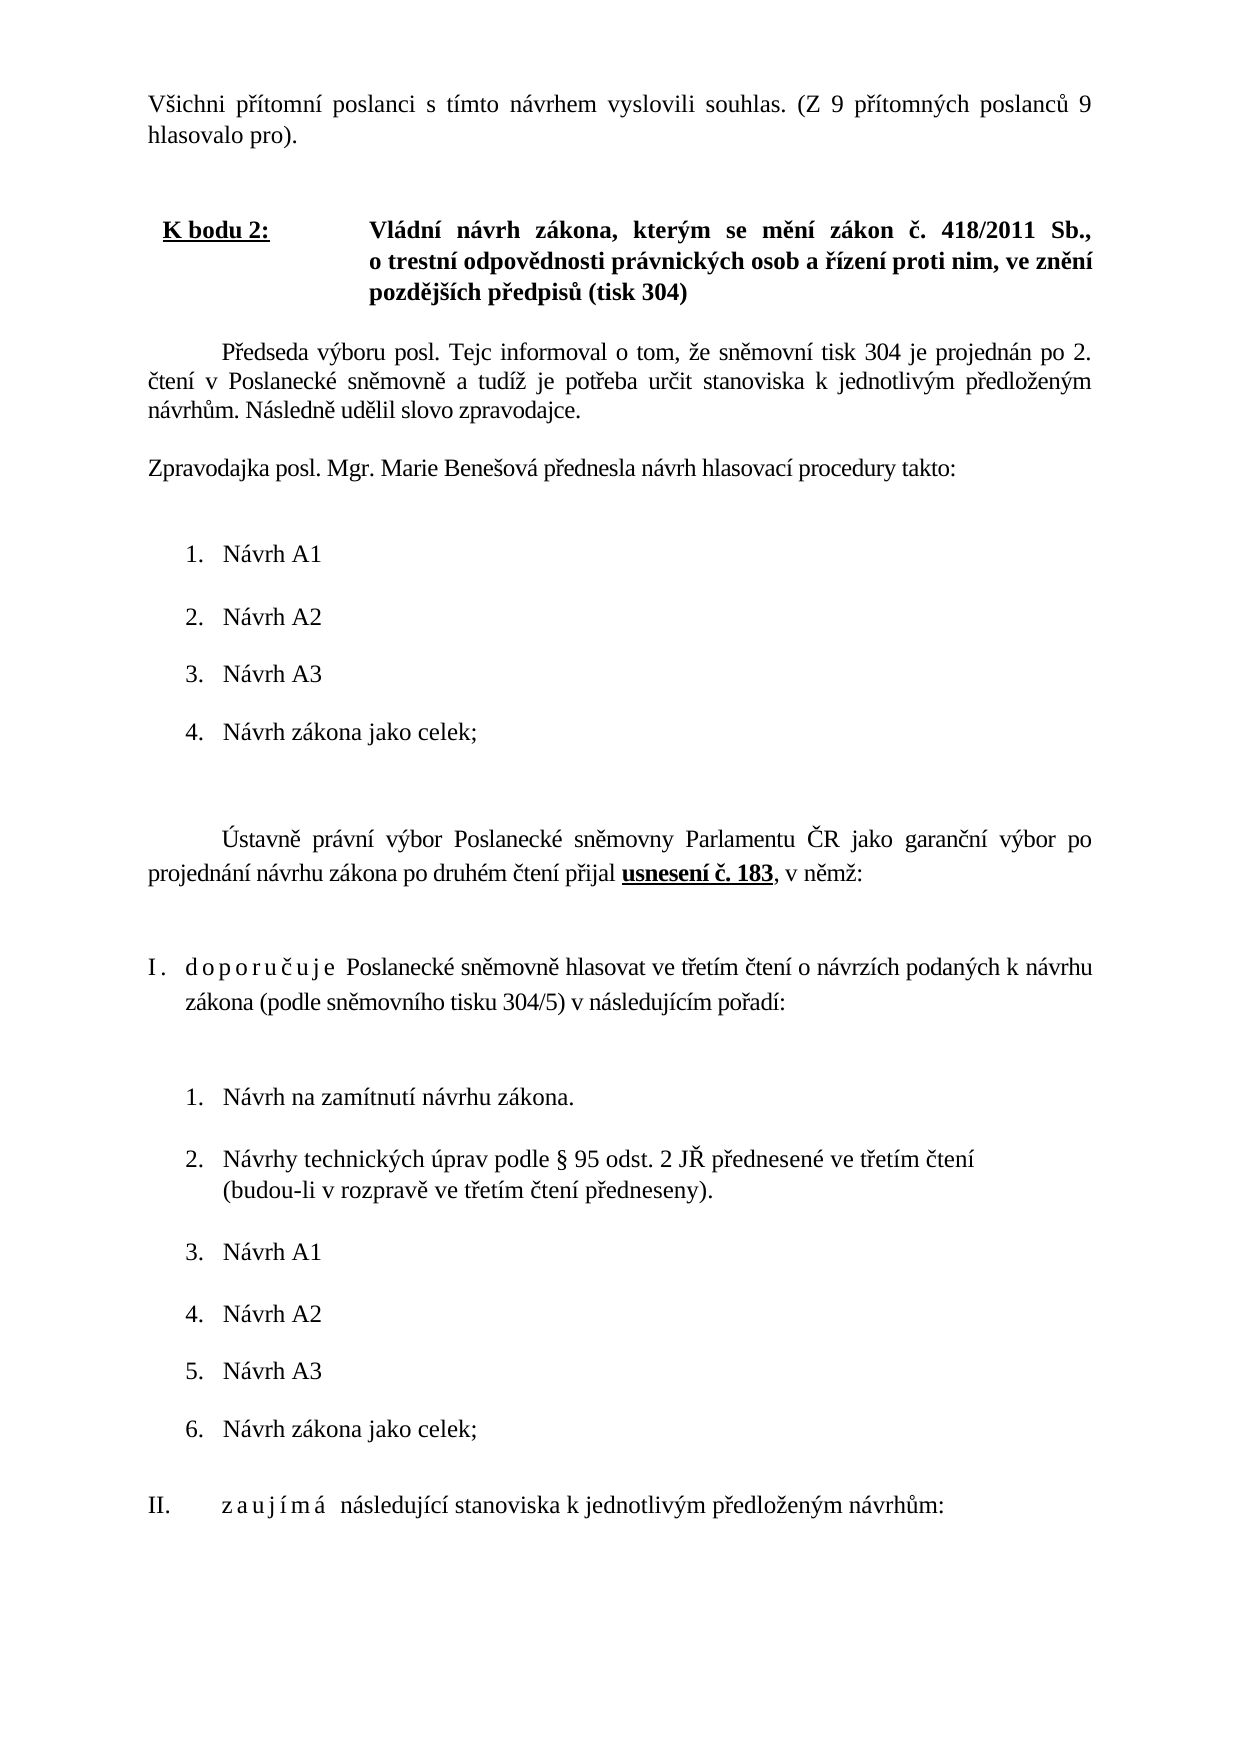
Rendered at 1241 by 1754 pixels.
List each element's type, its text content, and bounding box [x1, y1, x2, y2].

text Předseda výboru posl. Tejc informoval o tom, že sněmovní tisk 304 je projednán po 2. čtení v Poslanecké sněmovně a tudíž je potřeba určit stanoviska k jednotlivým předloženým návrhům. Následně udělil slovo zpravodajce. [148, 337, 1093, 424]
list Návrh A2 [185, 1299, 1093, 1328]
text II. zaujímá následující stanoviska k jednotlivým předloženým návrhům: [148, 1490, 1093, 1518]
text Zpravodajka posl. Mgr. Marie Benešová přednesla návrh hlasovací procedury takto: [148, 453, 1093, 482]
text K bodu 2: Vládní návrh zákona, kterým se mění zákon č. 418/2011 Sb., o trestní odpovědnosti právnických osob a řízení proti nim, ve znění pozdějších předpisů (tisk 304) [162, 215, 1093, 306]
list Návrh A3 [185, 659, 1093, 688]
list Návrh A3 [185, 1356, 1093, 1385]
text Ústavně právní výbor Poslanecké sněmovny Parlamentu ČR jako garanční výbor po projednání návrhu zákona po druhém čtení přijal usnesení č. 183, v němž: [148, 824, 1093, 887]
list Návrh na zamítnutí návrhu zákona. [185, 1082, 1093, 1110]
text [148, 89, 1093, 148]
text I. doporučuje Poslanecké sněmovně hlasovat ve třetím čtení o návrzích podaných k návrhu zákona (podle sněmovního tisku 304/5) v následujícím pořadí: [148, 952, 1093, 1016]
list Návrh zákona jako celek; [185, 1414, 1093, 1443]
list Návrh A1 [185, 539, 1093, 568]
list (budou-li v rozpravě ve třetím čtení předneseny). [223, 1175, 1093, 1203]
list Návrh A2 [185, 602, 1093, 630]
list Návrh A1 [185, 1237, 1093, 1266]
list Návrhy technických úprav podle § 95 odst. 2 JŘ přednesené ve třetím čtení [185, 1144, 1093, 1172]
list Návrh zákona jako celek; [185, 717, 1093, 745]
